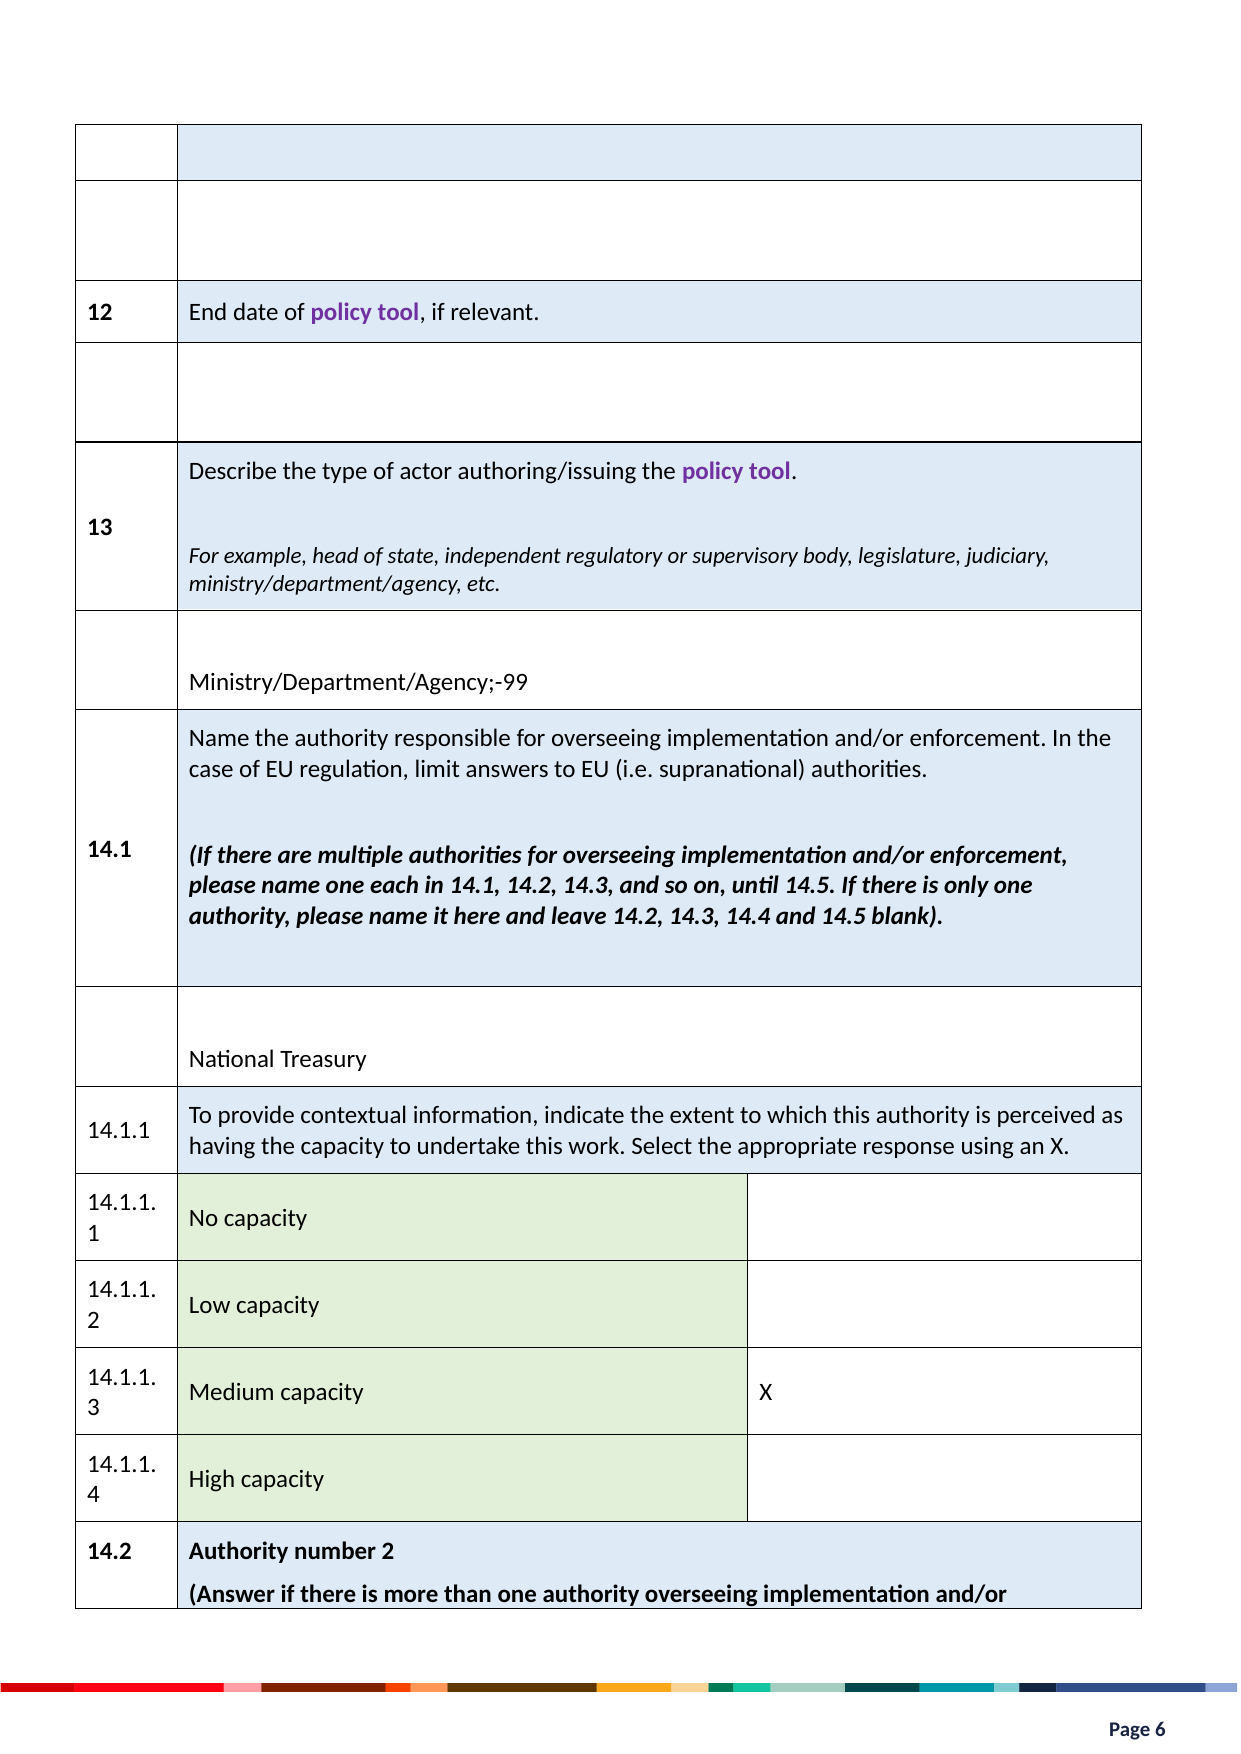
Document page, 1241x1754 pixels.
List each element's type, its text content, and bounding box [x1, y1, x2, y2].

table_cell 14.1.1.1 [76, 1174, 177, 1260]
table_cell 14.1 [76, 710, 177, 986]
table_cell 13 [76, 443, 177, 609]
table_cell No capacity [178, 1174, 747, 1260]
table_cell End date of policy tool, if relevant. [178, 281, 1141, 342]
table_cell 14.1.1.2 [76, 1261, 177, 1347]
table_cell [748, 1435, 1141, 1521]
table_cell [748, 1174, 1141, 1260]
table_cell [76, 343, 177, 441]
table_cell 11 [76, 125, 177, 180]
table_cell To provide contextual information, indicate the extent to which this authority is perceived as having the capacity to undertake this work. Select the appropriate response using an X. [178, 1087, 1141, 1173]
table_cell 14.2 [76, 1522, 177, 1608]
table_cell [178, 1522, 1141, 1608]
table_cell 14.1.1.4 [76, 1435, 177, 1521]
table_cell National Treasury [178, 987, 1141, 1086]
table_cell [748, 1261, 1141, 1347]
table_cell X [748, 1348, 1141, 1434]
picture [0, 1683, 1236, 1692]
table_cell High capacity [178, 1435, 747, 1521]
table_cell Ministry/Department/Agency;-99 [178, 611, 1141, 709]
table_cell 14.1.1 [76, 1087, 177, 1173]
table_cell [76, 987, 177, 1086]
table_cell [76, 181, 177, 280]
table_cell Low capacity [178, 1261, 747, 1347]
table_cell [76, 611, 177, 709]
table_cell 14.1.1.3 [76, 1348, 177, 1434]
table_cell Medium capacity [178, 1348, 747, 1434]
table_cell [178, 125, 1141, 180]
table_cell 12 [76, 281, 177, 342]
table_cell [178, 343, 1141, 441]
table_cell Describe the type of actor authoring/issuing the policy tool. For example, head of state, independent regulatory or supervisory body, legislature, judiciary, ministry/department/agency, etc. [178, 443, 1141, 609]
table_cell [178, 181, 1141, 280]
table_cell Name the authority responsible for overseeing implementation and/or enforcement. In the case of EU regulation, limit answers to EU (i.e. supranational) authorities. (If there are multiple authorities for overseeing implementation and/or enforcement, please name one each in 14.1, 14.2, 14.3, and so on, until 14.5. If there is only one authority, please name it here and leave 14.2, 14.3, 14.4 and 14.5 blank). [178, 710, 1141, 986]
